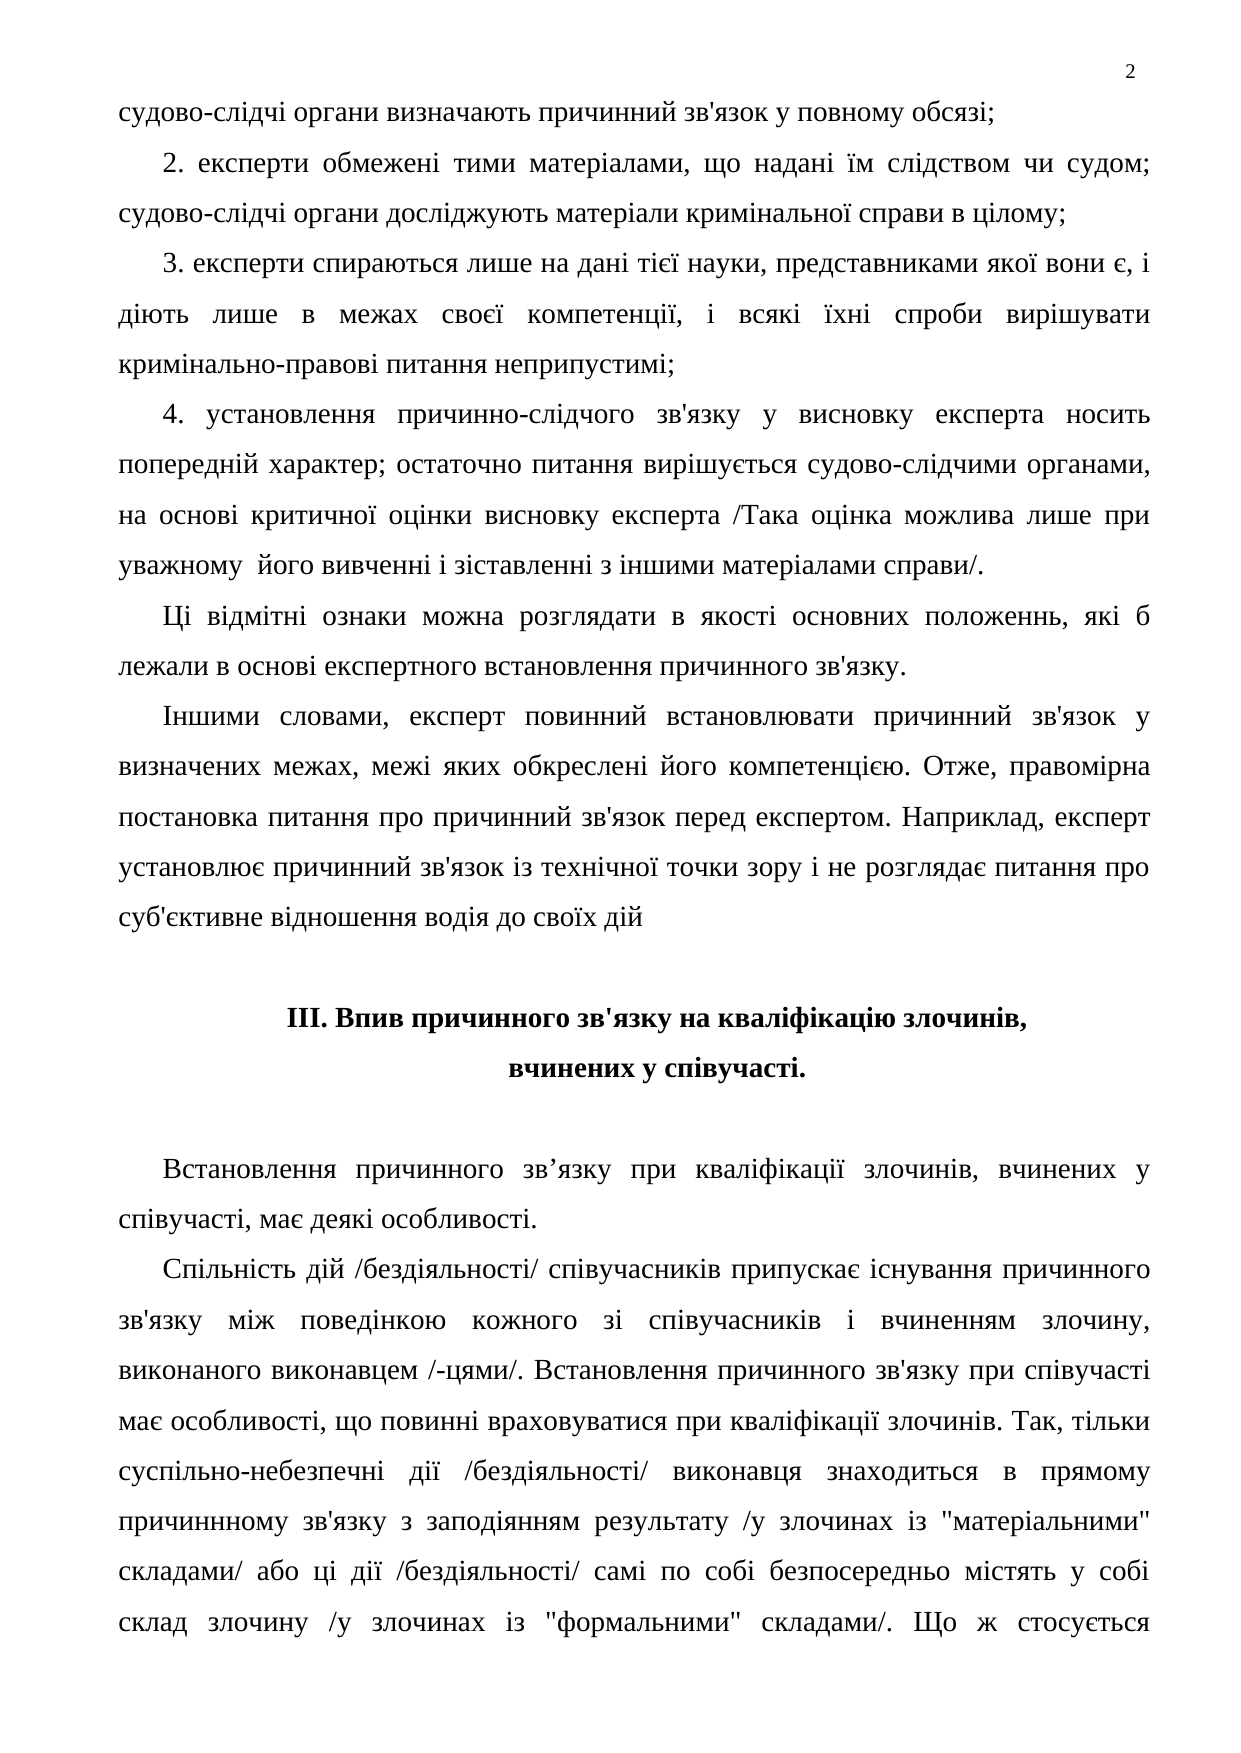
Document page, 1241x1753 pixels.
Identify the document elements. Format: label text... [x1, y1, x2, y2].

text 2. експерти обмежені тими матеріалами, що надані їм слідством чи судом; судово-слідчі органи досліджують матеріали кримінальної справи в цілому; [118, 145, 1152, 229]
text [118, 1252, 1152, 1637]
text 4. установлення причинно-слідчого зв'язку у висновку експерта носить попередній характер; остаточно питання вирішується судово-слідчими органами, на основі критичної оцінки висновку експерта /Така оцінка можлива лише при уважному його вивченні і зіставленні з іншими матеріалами справи/. [118, 396, 1152, 581]
text III. Впив причинного зв'язку на кваліфікацію злочинів, [118, 1000, 1152, 1034]
text вчинених у співучасті. [118, 1050, 1152, 1084]
text 3. експерти спираються лише на дані тієї науки, представниками якої вони є, і діють лише в межах своєї компетенції, і всякі їхні спроби вирішувати кримінально-правові питання неприпустимі; [118, 245, 1152, 379]
text Встановлення причинного зв’язку при кваліфікації злочинів, вчинених у співучасті, має деякі особливості. [118, 1151, 1152, 1235]
text Ці відмітні ознаки можна розглядати в якості основних положеннь, які б лежали в основі експертного встановлення причинного зв'язку. [118, 598, 1152, 681]
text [118, 94, 1152, 128]
text Іншими словами, експерт повинний встановлювати причинний зв'язок у визначених межах, межі яких обкреслені його компетенцією. Отже, правомірна постановка питання про причинний зв'язок перед експертом. Наприклад, експерт установлює причинний зв'язок із технічної точки зору і не розглядає питання про суб'єктивне відношення водія до своїх дій [118, 698, 1152, 933]
